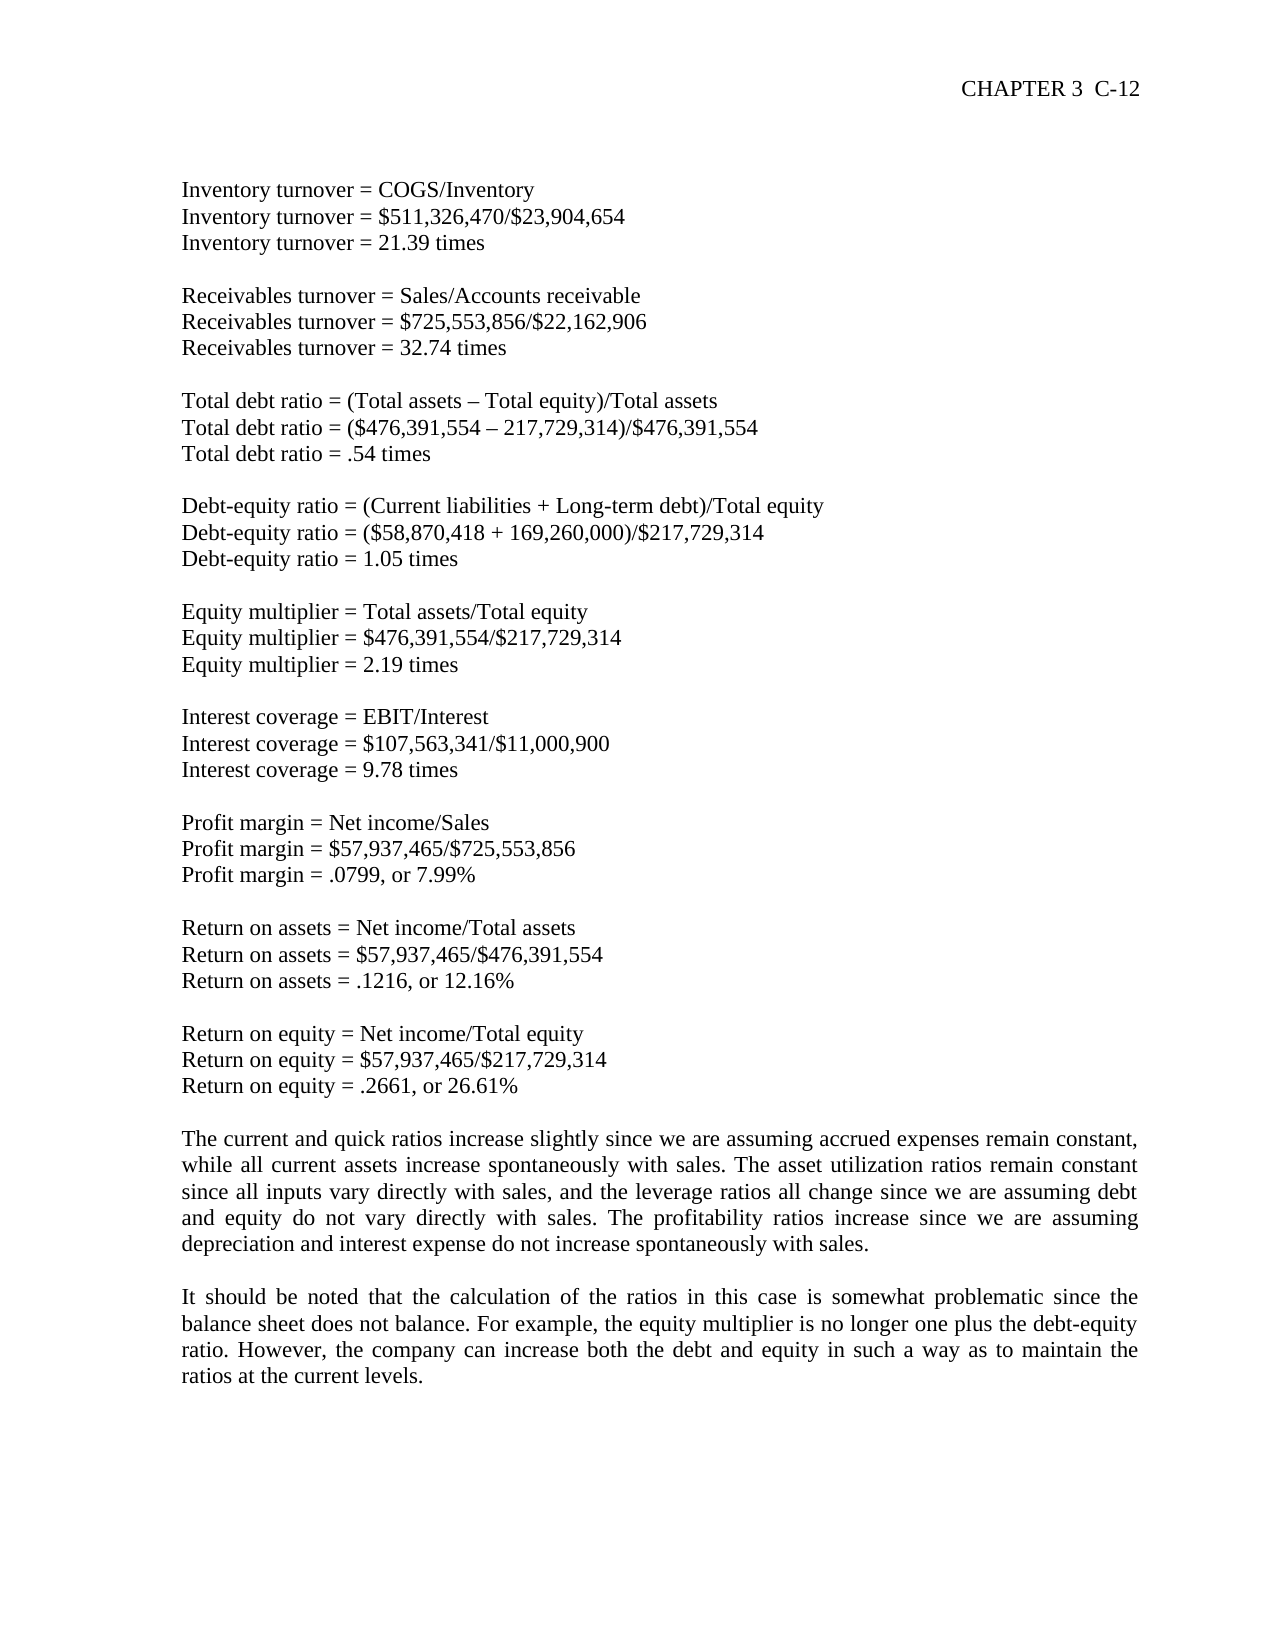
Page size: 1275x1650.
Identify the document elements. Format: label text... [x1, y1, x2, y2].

text Return on equity = $57,937,465/$217,729,314 [135, 1046, 1140, 1072]
text Return on equity = Net income/Total equity [135, 1020, 1140, 1046]
text Receivables turnover = Sales/Accounts receivable [135, 282, 1140, 308]
text Profit margin = $57,937,465/$725,553,856 [135, 835, 1140, 862]
text Debt-equity ratio = 1.05 times [135, 545, 1140, 572]
text Inventory turnover = 21.39 times [135, 229, 1140, 255]
text The current and quick ratios increase slightly since we are assuming accrued expenses remain constant, while all current assets increase spontaneously with sales. The asset utilization ratios remain constant since all inputs vary directly with sales, and the leverage ratios all change since we are assuming debt and equity do not vary directly with sales. The profitability ratios increase since we are assuming depreciation and interest expense do not increase spontaneously with sales. [135, 1125, 1140, 1257]
text Return on assets = $57,937,465/$476,391,554 [135, 941, 1140, 967]
text Inventory turnover = COGS/Inventory [135, 176, 1140, 203]
text Equity multiplier = 2.19 times [135, 651, 1140, 677]
text Total debt ratio = .54 times [135, 440, 1140, 466]
text Profit margin = .0799, or 7.99% [135, 862, 1140, 888]
text Return on equity = .2661, or 26.61% [135, 1072, 1140, 1099]
text Profit margin = Net income/Sales [135, 809, 1140, 835]
text Receivables turnover = 32.74 times [124, 334, 1140, 361]
text Debt-equity ratio = ($58,870,418 + 169,260,000)/$217,729,314 [135, 519, 1140, 545]
text It should be noted that the calculation of the ratios in this case is somewhat problematic since the balance sheet does not balance. For example, the equity multiplier is no longer one plus the debt-equity ratio. However, the company can increase both the debt and equity in such a way as to maintain the ratios at the current levels. [135, 1283, 1140, 1389]
text Return on assets = .1216, or 12.16% [135, 967, 1140, 993]
text Total debt ratio = (Total assets – Total equity)/Total assets [135, 387, 1140, 413]
text Receivables turnover = $725,553,856/$22,162,906 [135, 308, 1140, 334]
text Interest coverage = $107,563,341/$11,000,900 [135, 730, 1140, 756]
text Total debt ratio = ($476,391,554 – 217,729,314)/$476,391,554 [135, 413, 1140, 440]
text Interest coverage = EBIT/Interest [135, 703, 1140, 730]
text Equity multiplier = $476,391,554/$217,729,314 [135, 624, 1140, 651]
text Return on assets = Net income/Total assets [135, 914, 1140, 941]
text Interest coverage = 9.78 times [135, 756, 1140, 782]
text Debt-equity ratio = (Current liabilities + Long-term debt)/Total equity [135, 493, 1140, 519]
text Equity multiplier = Total assets/Total equity [135, 598, 1140, 624]
text Inventory turnover = $511,326,470/$23,904,654 [135, 203, 1140, 229]
